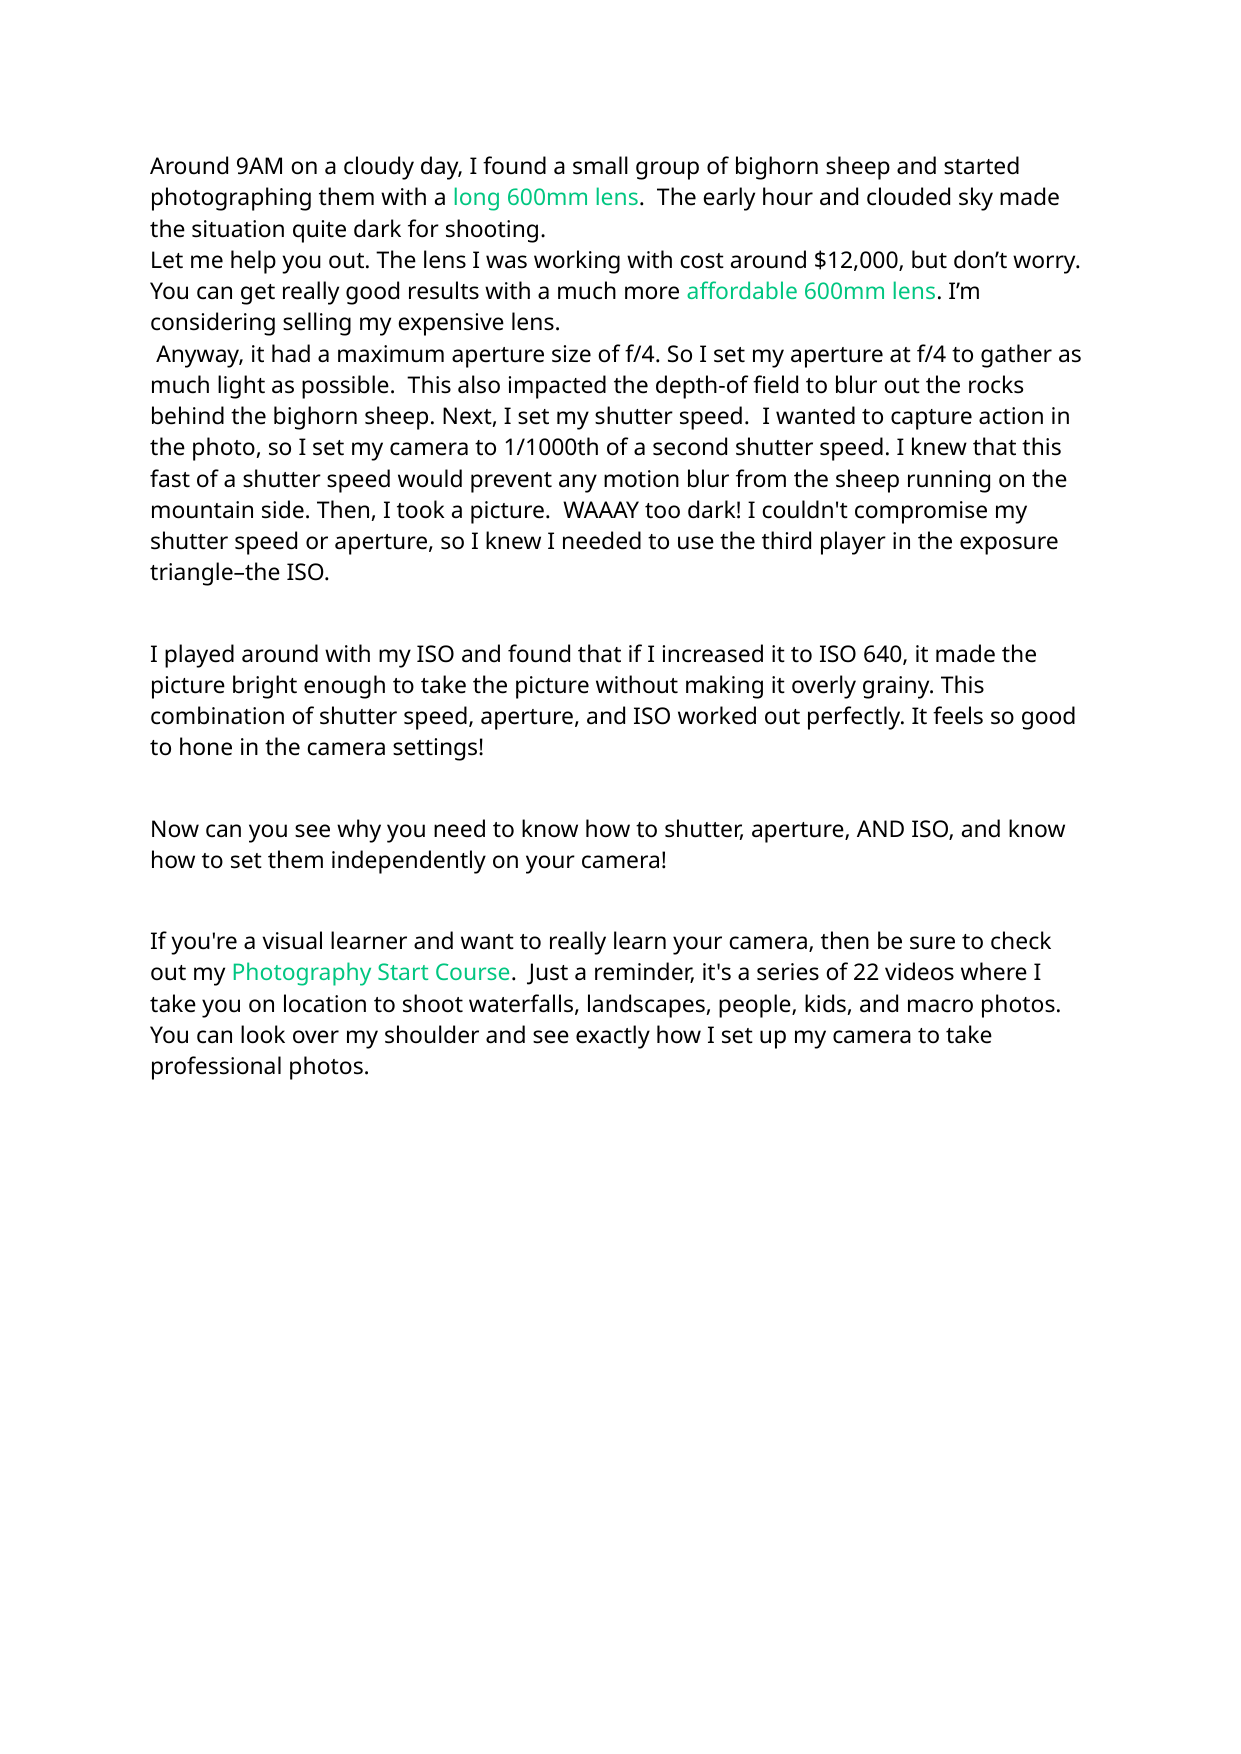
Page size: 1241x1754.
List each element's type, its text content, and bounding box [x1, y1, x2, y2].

text Let me help you out. The lens I was working with cost around $12,000, but don’t worry. You can get really good results with a much more affordable 600mm lens. I’m considering selling my expensive lens. [150, 244, 1090, 337]
text Around 9AM on a cloudy day, I found a small group of bighorn sheep and started photographing them with a long 600mm lens. The early hour and clouded sky made the situation quite dark for shooting. [150, 150, 1090, 244]
text Now can you see why you need to know how to shutter, aperture, AND ISO, and know how to set them independently on your camera! [150, 812, 1090, 875]
text I played around with my ISO and found that if I increased it to ISO 640, it made the picture bright enough to take the picture without making it overly grainy. This combination of shutter speed, aperture, and ISO worked out perfectly. It feels so good to hone in the camera settings! [150, 637, 1090, 762]
text If you're a visual learner and want to really learn your camera, then be sure to check out my Photography Start Course. Just a reminder, it's a series of 22 videos where I take you on location to shoot waterfalls, landscapes, people, kids, and macro photos. You can look over my shoulder and see exactly how I set up my camera to take professional photos. [150, 925, 1090, 1081]
text Anyway, it had a maximum aperture size of f/4. So I set my aperture at f/4 to gather as much light as possible. This also impacted the depth-of field to blur out the rocks behind the bighorn sheep. Next, I set my shutter speed. I wanted to capture action in the photo, so I set my camera to 1/1000th of a second shutter speed. I knew that this fast of a shutter speed would prevent any motion blur from the sheep running on the mountain side. Then, I took a picture. WAAAY too dark! I couldn't compromise my shutter speed or aperture, so I knew I needed to use the third player in the exposure triangle–the ISO. [150, 337, 1090, 587]
